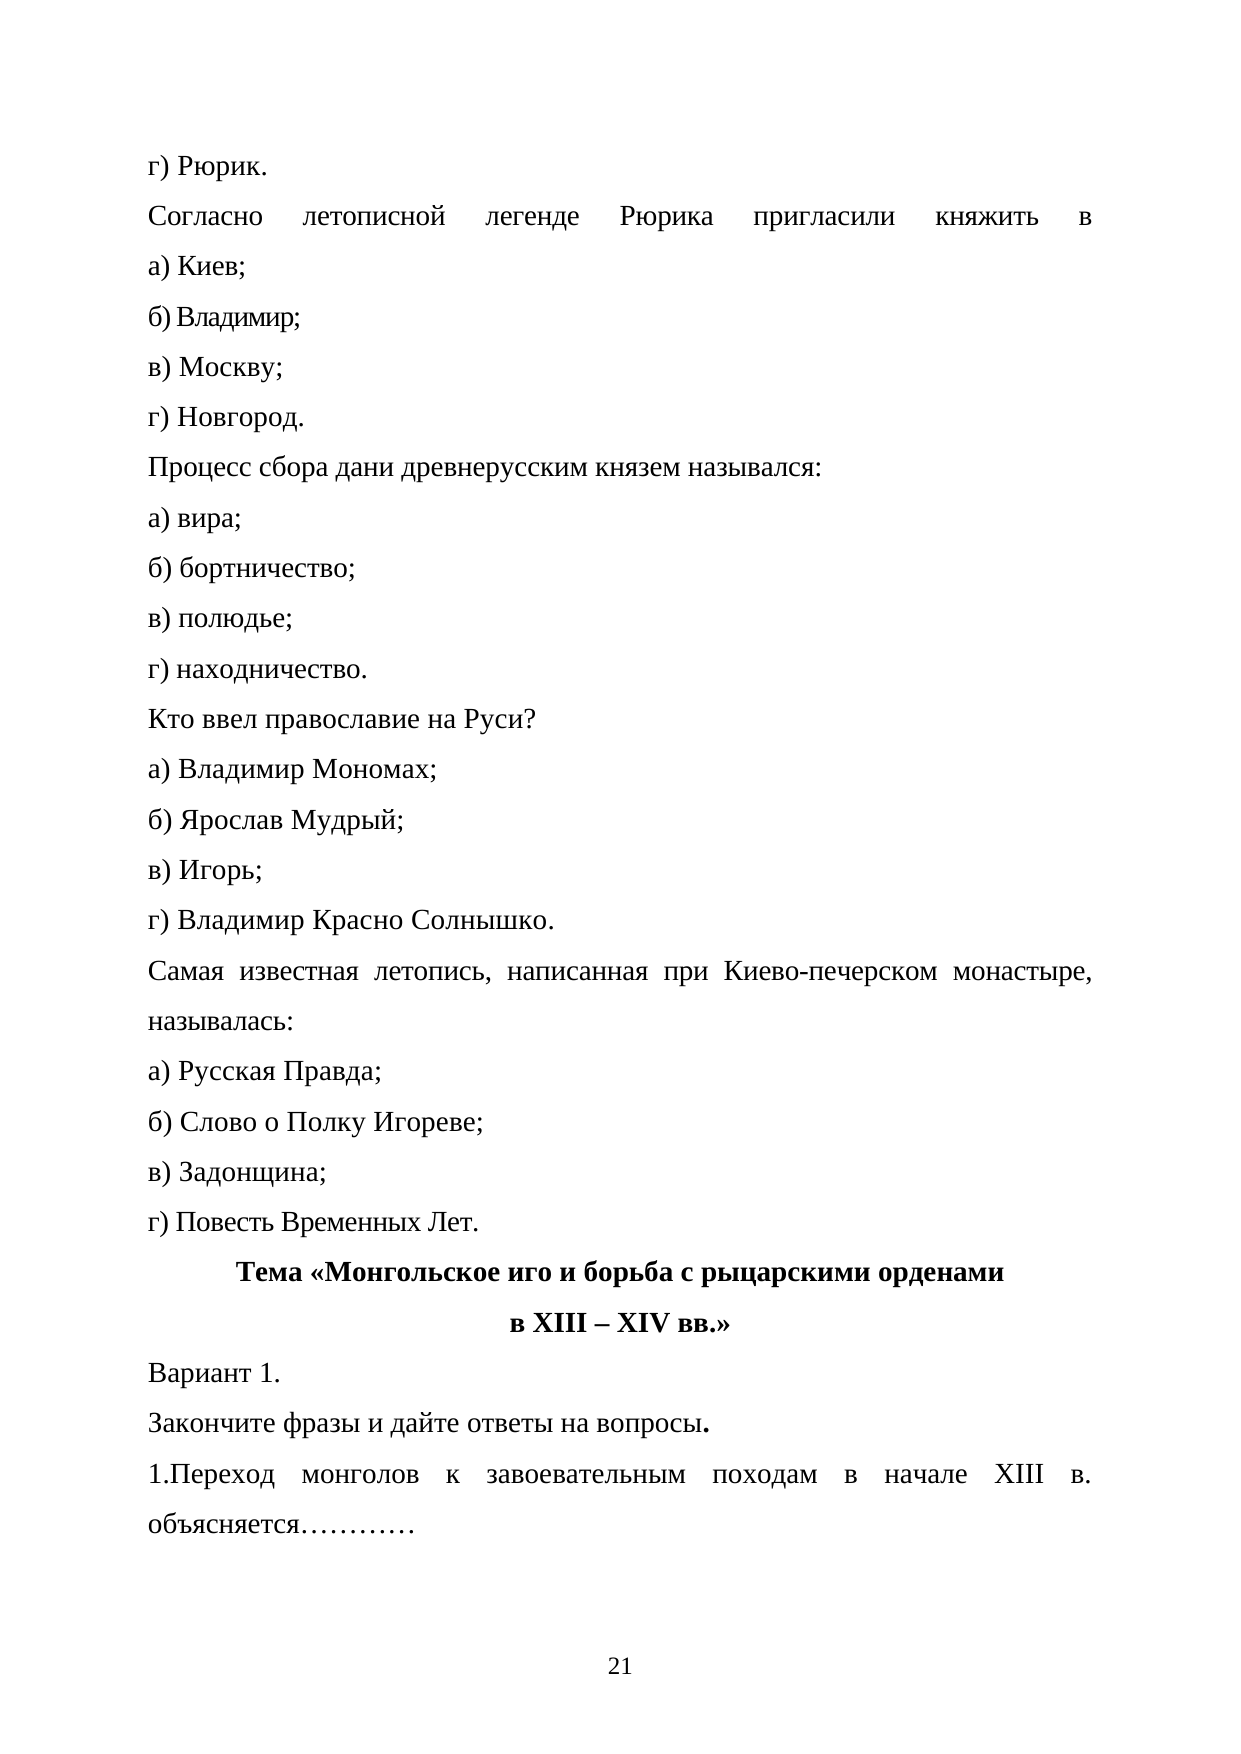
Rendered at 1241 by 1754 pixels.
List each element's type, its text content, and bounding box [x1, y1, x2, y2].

text а) Владимир Мономах; [148, 751, 1092, 785]
text б) бортничество; [148, 550, 1092, 584]
text Согласно летописной легенде Рюрика пригласили княжить в а) Киев; [148, 198, 1092, 282]
text Процесс сбора дани древнерусским князем назывался: [148, 449, 1092, 483]
text г) Новгород. [148, 399, 1092, 433]
text в) Игорь; г) Владимир Красно Солнышко. [148, 852, 1092, 936]
text Вариант 1. [148, 1355, 1092, 1389]
text б) Ярослав Мудрый; [148, 802, 1092, 835]
text Закончите фразы и дайте ответы на вопросы. [148, 1406, 1092, 1439]
text г) Рюрик. [148, 148, 1092, 181]
text Самая известная летопись, написанная при Киево-печерском монастыре, называлась: а) Русская Правда; [148, 953, 1092, 1087]
text а) вира; [148, 500, 1092, 533]
text в) Москву; [148, 349, 1092, 382]
text в) полюдье; [148, 601, 1092, 634]
text б) Слово о Полку Игореве; [148, 1104, 1092, 1137]
text в) Задонщина; [148, 1154, 1092, 1187]
text Тема «Монгольское иго и борьба с рыцарскими орденами [148, 1254, 1092, 1288]
text в ХIII – ХIV вв.» [148, 1305, 1092, 1338]
text 1.Переход монголов к завоевательным походам в начале ХIII в. объясняется………… [148, 1456, 1092, 1540]
text г) Повесть Временных Лет. [148, 1204, 1092, 1238]
text б) Владимир; [148, 299, 1092, 332]
text г) находничество. [148, 651, 1092, 684]
text Кто ввел православие на Руси? [148, 701, 1092, 735]
